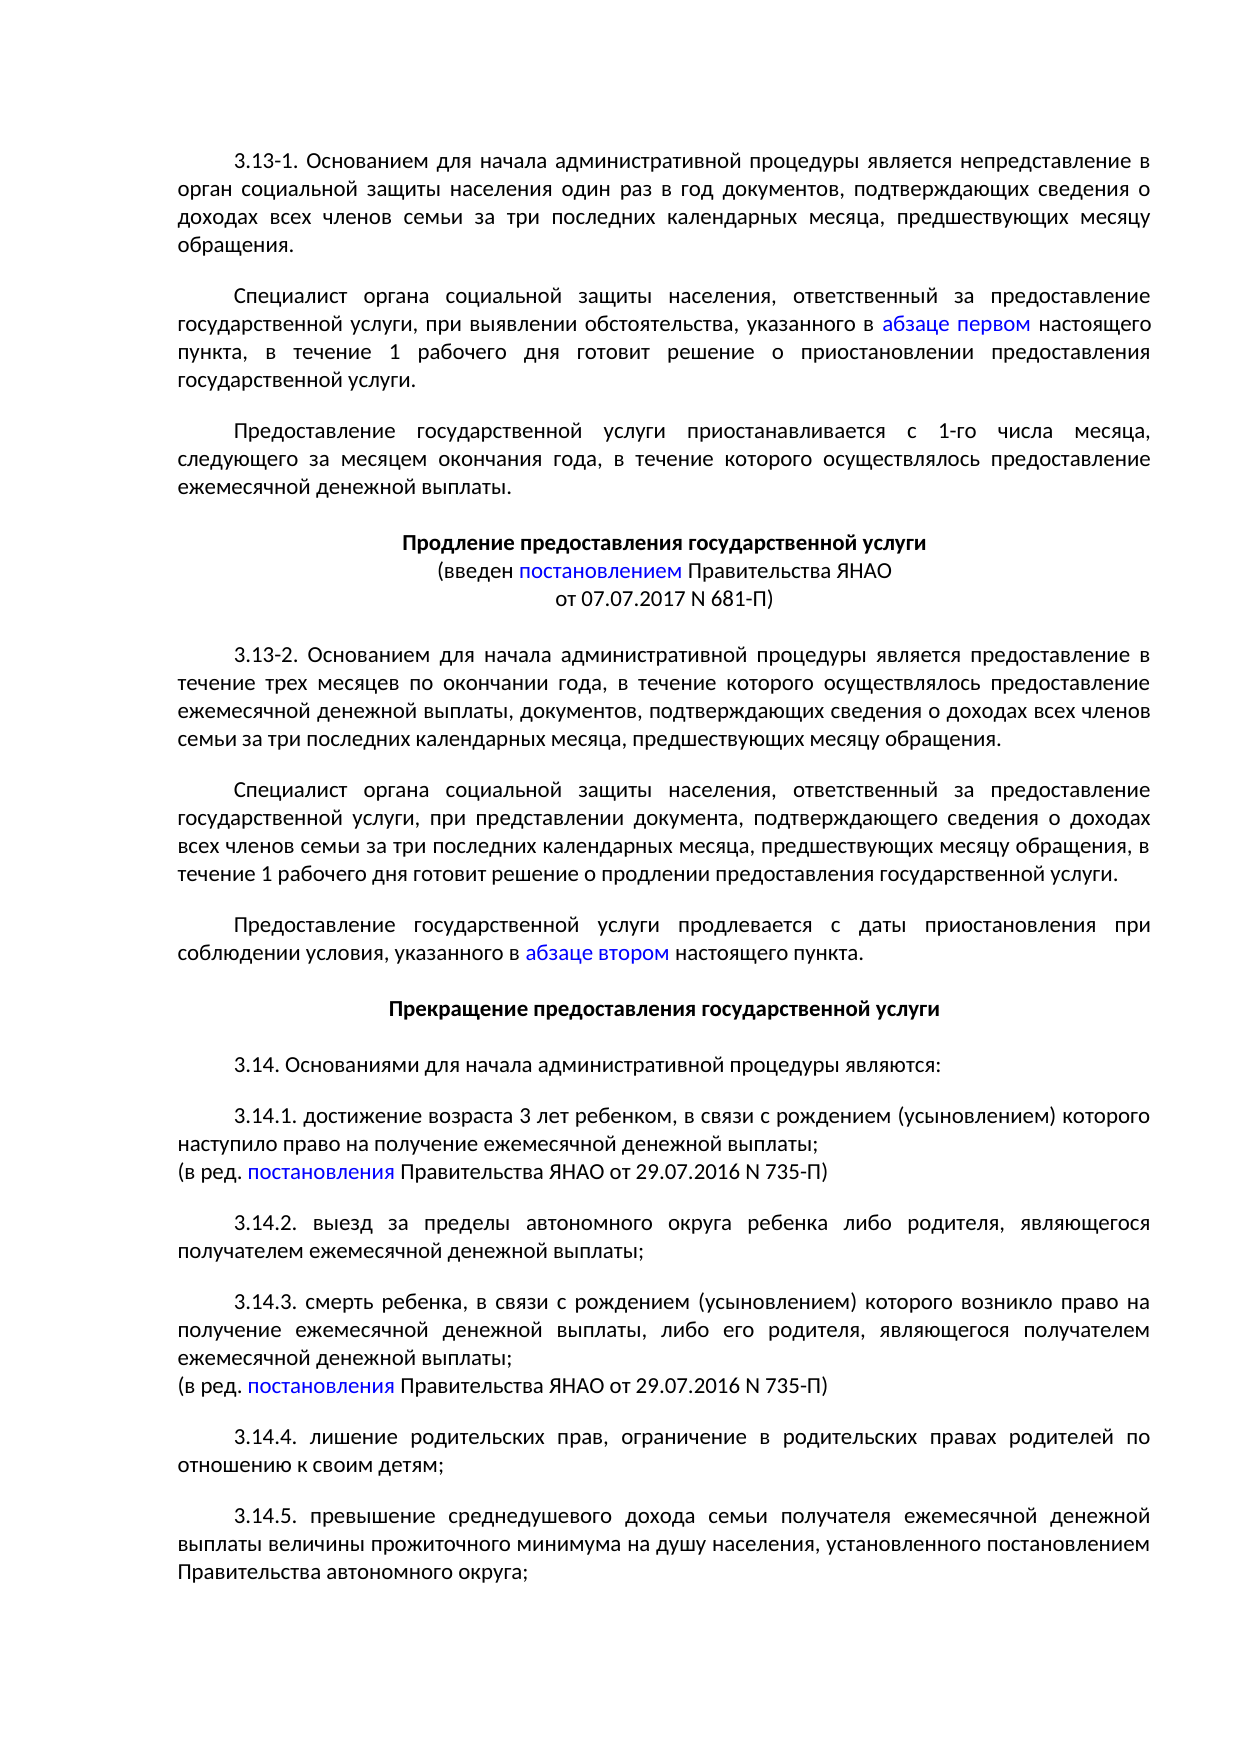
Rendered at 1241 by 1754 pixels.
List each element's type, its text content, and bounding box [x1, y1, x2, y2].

text 3.14.2. выезд за пределы автономного округа ребенка либо родителя, являющегося получателем ежемесячной денежной выплаты; [177, 1208, 1152, 1264]
text 3.14.1. достижение возраста 3 лет ребенком, в связи с рождением (усыновлением) которого наступило право на получение ежемесячной денежной выплаты; [177, 1101, 1152, 1157]
text (в ред. постановления Правительства ЯНАО от 29.07.2016 N 735-П) [177, 1371, 1152, 1399]
text (введен постановлением Правительства ЯНАО [177, 556, 1152, 584]
text 3.14.3. смерть ребенка, в связи с рождением (усыновлением) которого возникло право на получение ежемесячной денежной выплаты, либо его родителя, являющегося получателем ежемесячной денежной выплаты; [177, 1287, 1152, 1371]
text 3.14.5. превышение среднедушевого дохода семьи получателя ежемесячной денежной выплаты величины прожиточного минимума на душу населения, установленного постановлением Правительства автономного округа; [177, 1501, 1152, 1585]
text от 07.07.2017 N 681-П) [177, 584, 1152, 612]
text Специалист органа социальной защиты населения, ответственный за предоставление государственной услуги, при представлении документа, подтверждающего сведения о доходах всех членов семьи за три последних календарных месяца, предшествующих месяцу обращения, в течение 1 рабочего дня готовит решение о продлении предоставления государственной услуги. [177, 775, 1152, 887]
text (в ред. постановления Правительства ЯНАО от 29.07.2016 N 735-П) [177, 1157, 1152, 1185]
text Предоставление государственной услуги продлевается с даты приостановления при соблюдении условия, указанного в абзаце втором настоящего пункта. [177, 910, 1152, 966]
text 3.14. Основаниями для начала административной процедуры являются: [177, 1050, 1152, 1078]
text Предоставление государственной услуги приостанавливается с 1-го числа месяца, следующего за месяцем окончания года, в течение которого осуществлялось предоставление ежемесячной денежной выплаты. [177, 416, 1152, 500]
text 3.13-2. Основанием для начала административной процедуры является предоставление в течение трех месяцев по окончании года, в течение которого осуществлялось предоставление ежемесячной денежной выплаты, документов, подтверждающих сведения о доходах всех членов семьи за три последних календарных месяца, предшествующих месяцу обращения. [177, 640, 1152, 752]
text Специалист органа социальной защиты населения, ответственный за предоставление государственной услуги, при выявлении обстоятельства, указанного в абзаце первом настоящего пункта, в течение 1 рабочего дня готовит решение о приостановлении предоставления государственной услуги. [177, 281, 1152, 393]
title Прекращение предоставления государственной услуги [177, 994, 1152, 1022]
text 3.14.4. лишение родительских прав, ограничение в родительских правах родителей по отношению к своим детям; [177, 1422, 1152, 1478]
text 3.13-1. Основанием для начала административной процедуры является непредставление в орган социальной защиты населения один раз в год документов, подтверждающих сведения о доходах всех членов семьи за три последних календарных месяца, предшествующих месяцу обращения. [177, 146, 1152, 258]
title Продление предоставления государственной услуги [177, 528, 1152, 556]
